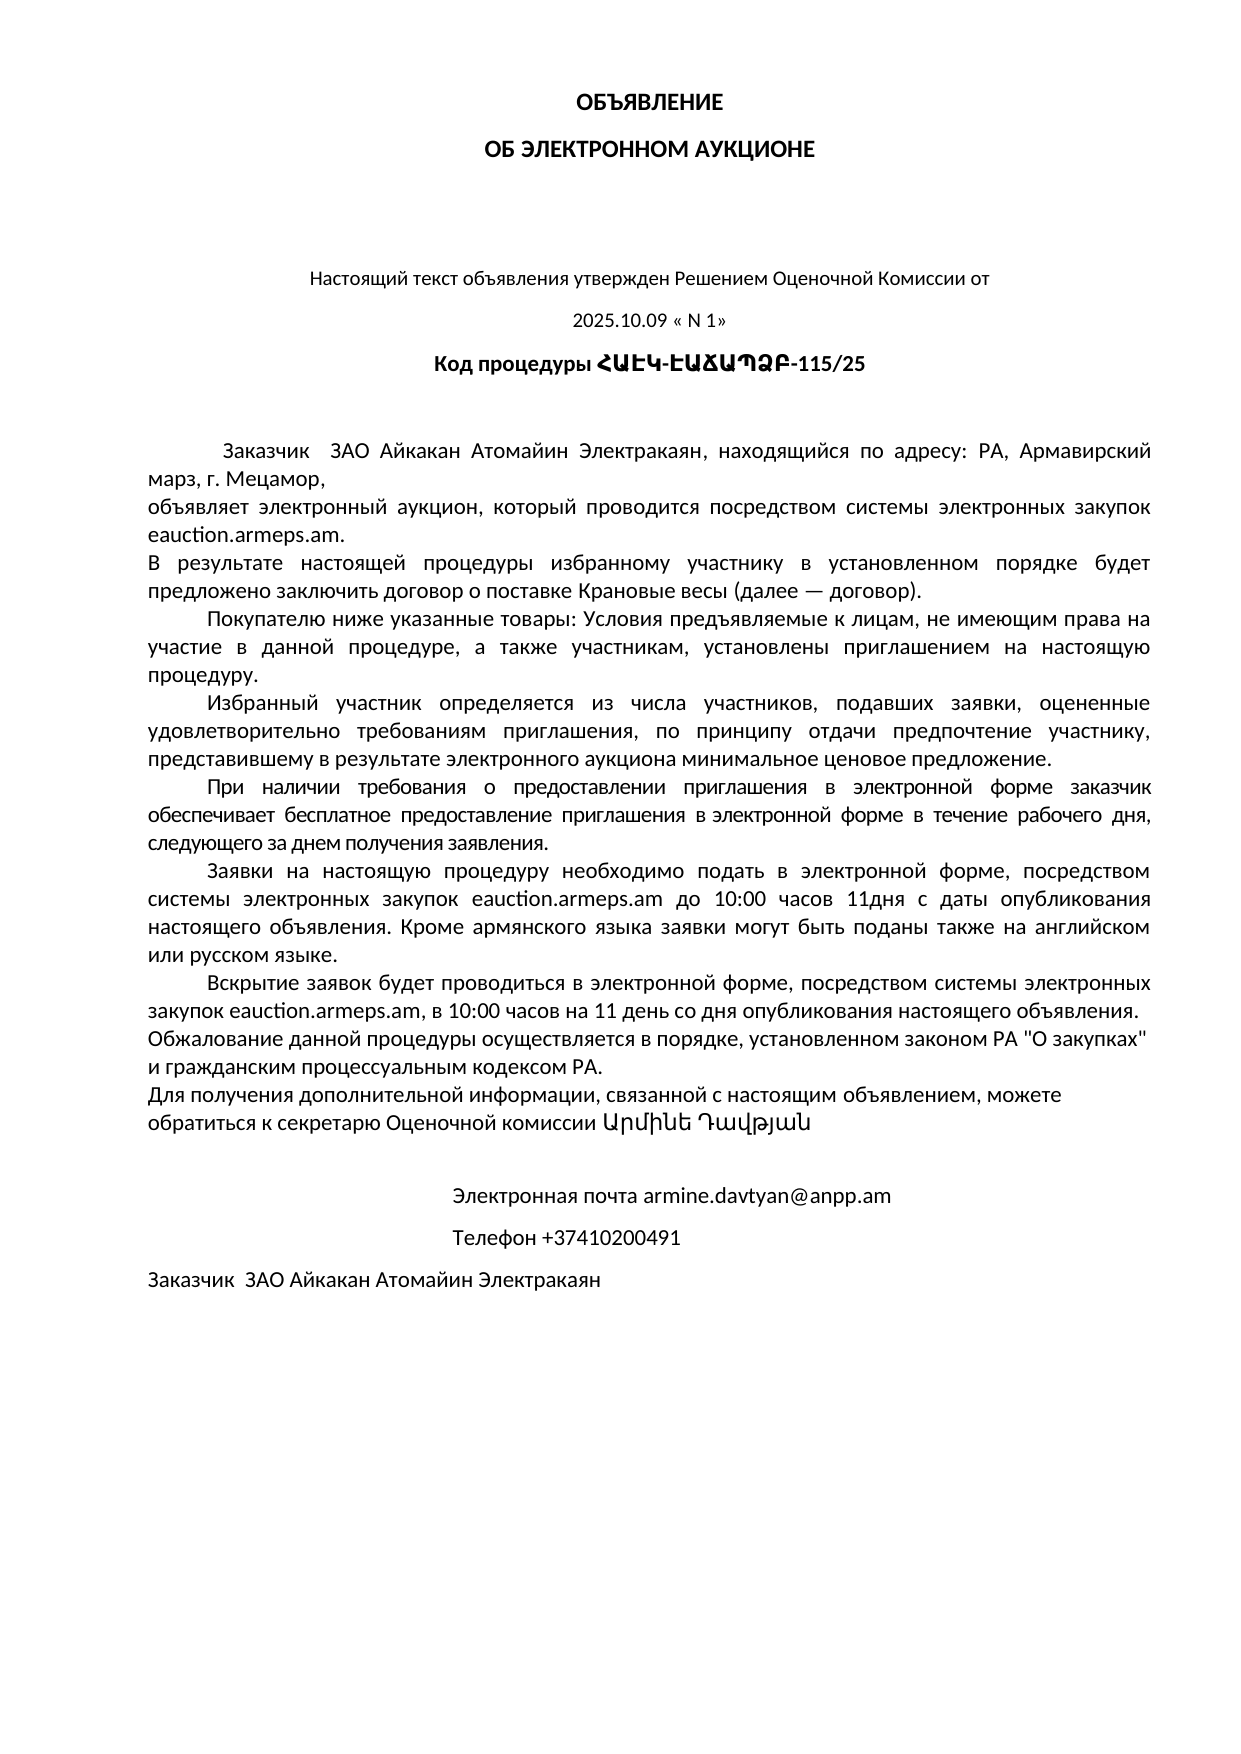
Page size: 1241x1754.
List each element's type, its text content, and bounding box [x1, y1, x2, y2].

text Заказчик ЗАО Айкакан Атомайин Электракаян [148, 1265, 1152, 1293]
text Покупателю ниже указанные товары: Условия предъявляемые к лицам, не имеющим права на участие в данной процедуре, а также участникам, установлены приглашением на настоящую процедуру. [148, 604, 1152, 688]
text Код процедуры ՀԱԷԿ-ԷԱՃԱՊՁԲ-115/25 [148, 349, 1152, 377]
text Для получения дополнительной информации, связанной с настоящим объявлением, можете обратиться к секретарю Оценочной комиссии Արմինե Դավթյան [148, 1080, 1152, 1136]
text Избранный участник определяется из числа участников, подавших заявки, оцененные удовлетворительно требованиям приглашения, по принципу отдачи предпочтение участнику, представившему в результате электронного аукциона минимальное ценовое предложение. [148, 688, 1152, 772]
text ОБЪЯВЛЕНИЕ [148, 86, 1152, 117]
text В результате настоящей процедуры избранному участнику в установленном порядке будет предложено заключить договор о поставке Крановые весы (далее — договор). [148, 548, 1152, 604]
text 2025.10.09 « N 1» [148, 307, 1152, 332]
text Электронная почта armine.davtyan@anpp.am [148, 1181, 1152, 1209]
text ОБ ЭЛЕКТРОННОМ АУКЦИОНЕ [148, 134, 1152, 164]
text Телефон +37410200491 [148, 1223, 1152, 1251]
text Заказчик ЗАО Айкакан Атомайин Электракаян, находящийся по адресу: РА, Армавирский марз, г. Мецамор, [148, 436, 1152, 492]
text объявляет электронный аукцион, который проводится посредством системы электронных закупок eauction.armeps.am. [148, 492, 1152, 548]
text Заявки на настоящую процедуру необходимо подать в электронной форме, посредством системы электронных закупок eauction.armeps.am до 10:00 часов 11дня с даты опубликования настоящего объявления. Кроме армянского языка заявки могут быть поданы также на английском или русском языке. [148, 856, 1152, 968]
text Обжалование данной процедуры осуществляется в порядке, установленном законом РА "О закупках" и гражданским процессуальным кодексом РА. [148, 1024, 1152, 1080]
text Вскрытие заявок будет проводиться в электронной форме, посредством системы электронных закупок eauction.armeps.am, в 10:00 часов на 11 день со дня опубликования настоящего объявления. [148, 968, 1152, 1024]
text При наличии требования о предоставлении приглашения в электронной форме заказчик обеспечивает бесплатное предоставление приглашения в электронной форме в течение рабочего дня, следующего за днем получения заявления. [148, 772, 1152, 856]
text Настоящий текст объявления утвержден Решением Оценочной Комиссии от [148, 265, 1152, 290]
